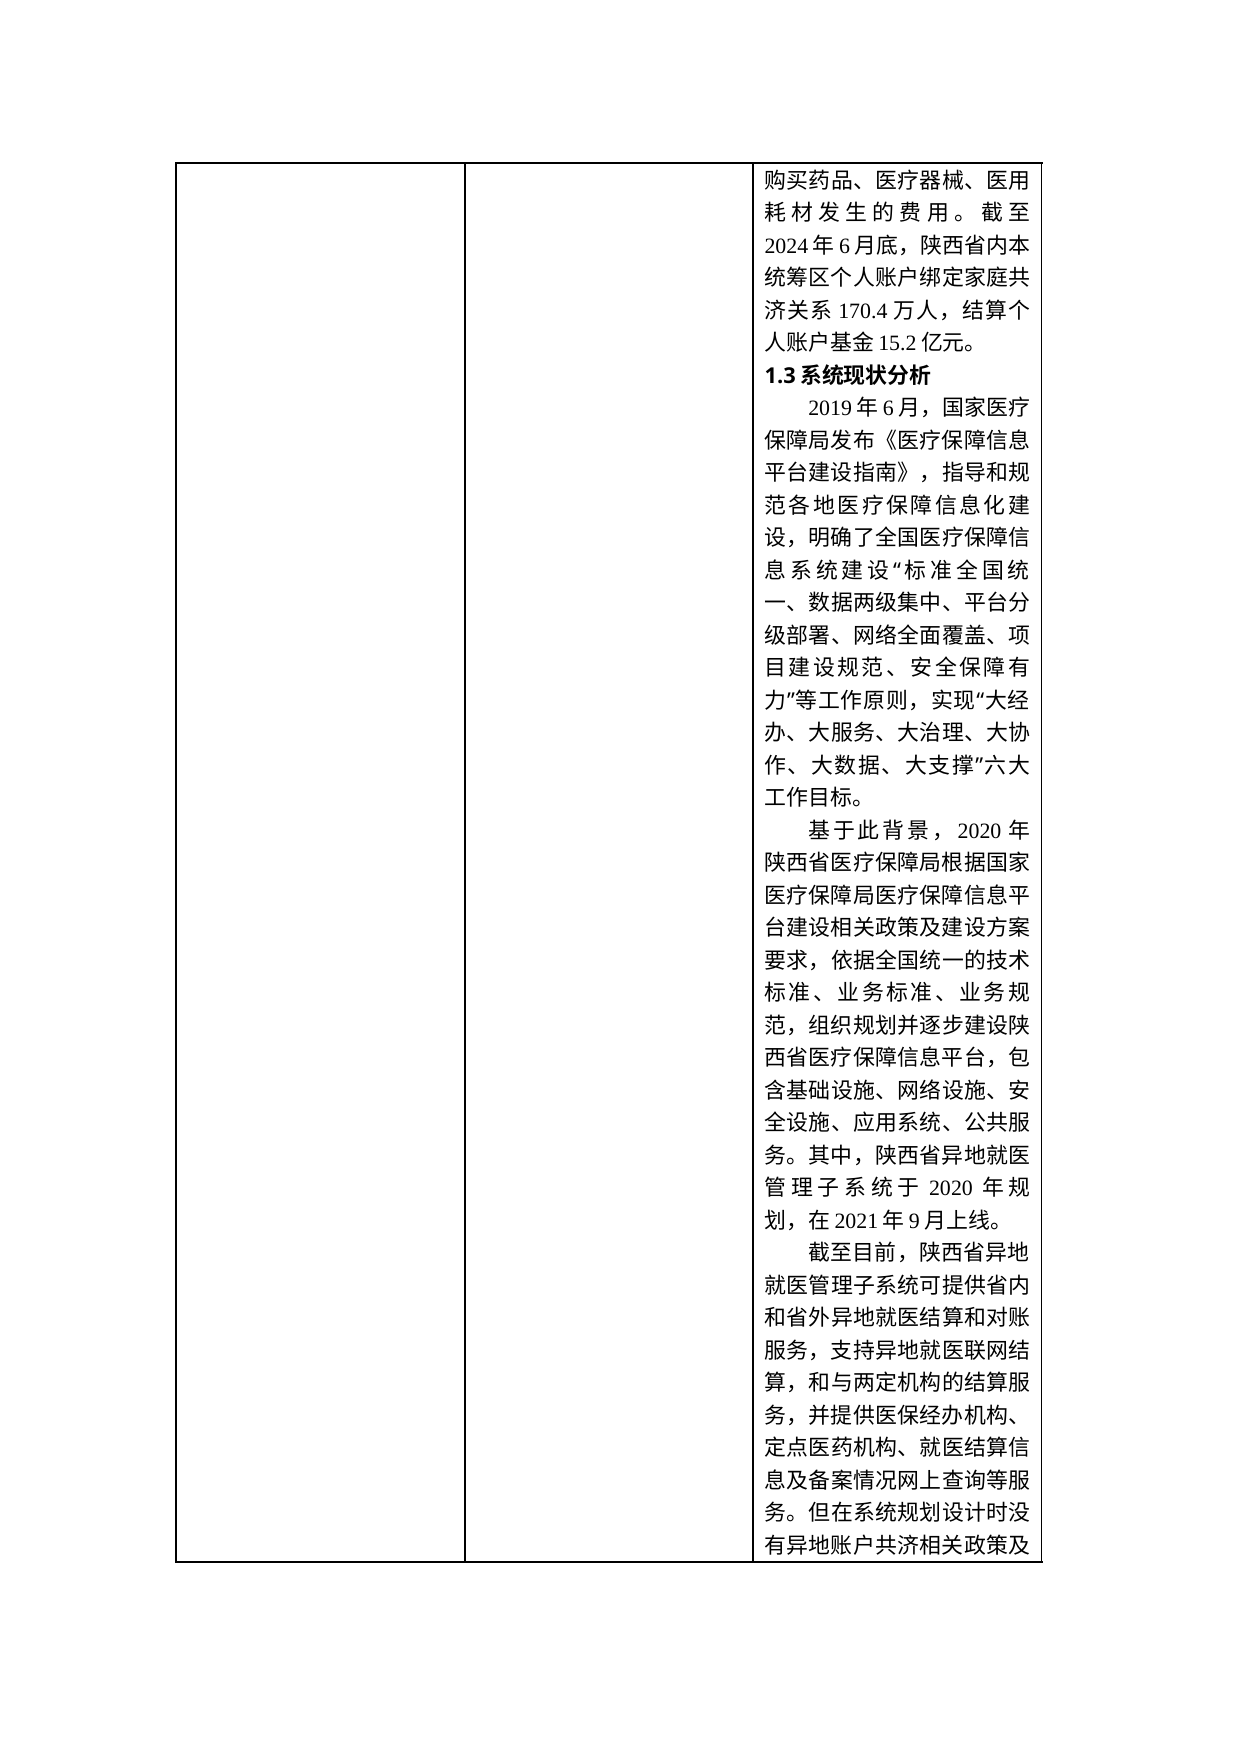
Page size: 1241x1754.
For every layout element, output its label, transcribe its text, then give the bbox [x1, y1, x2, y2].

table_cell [754, 164, 1041, 1561]
table_cell [177, 164, 464, 1561]
table_cell 1 [466, 164, 752, 1561]
